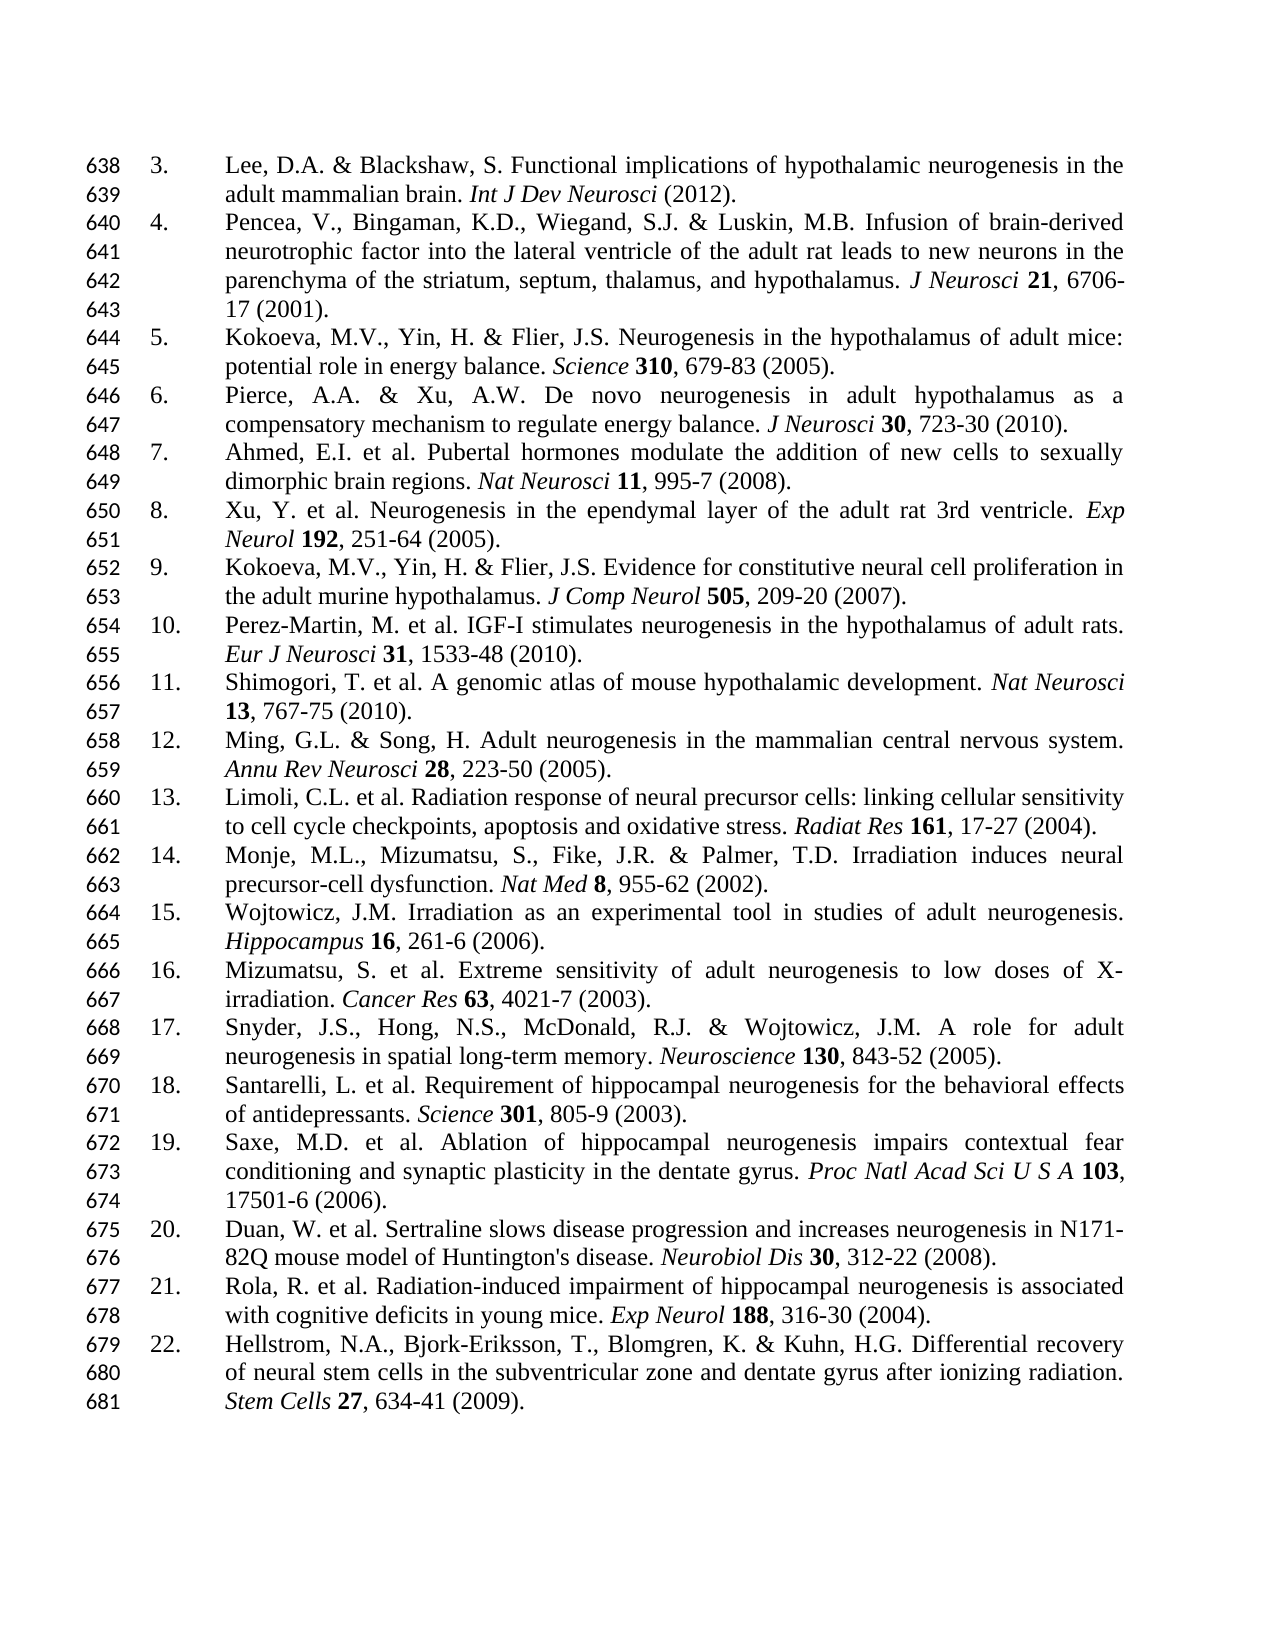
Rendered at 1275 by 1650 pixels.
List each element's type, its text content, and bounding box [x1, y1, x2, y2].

text 7. Ahmed, E.I. et al. Pubertal hormones modulate the addition of new cells to sexually dimorphic brain regions. Nat Neurosci 11, 995-7 (2008). [150, 437, 1125, 495]
text 21. Rola, R. et al. Radiation-induced impairment of hippocampal neurogenesis is associated with cognitive deficits in young mice. Exp Neurol 188, 316-30 (2004). [150, 1271, 1125, 1329]
text 8. Xu, Y. et al. Neurogenesis in the ependymal layer of the adult rat 3rd ventricle. Exp Neurol 192, 251-64 (2005). [150, 495, 1125, 552]
text 17. Snyder, J.S., Hong, N.S., McDonald, R.J. & Wojtowicz, J.M. A role for adult neurogenesis in spatial long-term memory. Neuroscience 130, 843-52 (2005). [150, 1012, 1125, 1070]
text 22. Hellstrom, N.A., Bjork-Eriksson, T., Blomgren, K. & Kuhn, H.G. Differential recovery of neural stem cells in the subventricular zone and dentate gyrus after ionizing radiation. Stem Cells 27, 634-41 (2009). [150, 1329, 1125, 1415]
text 10. Perez-Martin, M. et al. IGF-I stimulates neurogenesis in the hypothalamus of adult rats. Eur J Neurosci 31, 1533-48 (2010). [150, 610, 1125, 667]
text 4. Pencea, V., Bingaman, K.D., Wiegand, S.J. & Luskin, M.B. Infusion of brain-derived neurotrophic factor into the lateral ventricle of the adult rat leads to new neurons in the parenchyma of the striatum, septum, thalamus, and hypothalamus. J Neurosci 21, 6706-17 (2001). [150, 207, 1125, 322]
text 12. Ming, G.L. & Song, H. Adult neurogenesis in the mammalian central nervous system. Annu Rev Neurosci 28, 223-50 (2005). [150, 725, 1125, 782]
text 18. Santarelli, L. et al. Requirement of hippocampal neurogenesis for the behavioral effects of antidepressants. Science 301, 805-9 (2003). [150, 1070, 1125, 1127]
text 3. Lee, D.A. & Blackshaw, S. Functional implications of hypothalamic neurogenesis in the adult mammalian brain. Int J Dev Neurosci (2012). [150, 150, 1125, 207]
text 11. Shimogori, T. et al. A genomic atlas of mouse hypothalamic development. Nat Neurosci 13, 767-75 (2010). [150, 667, 1125, 725]
text 5. Kokoeva, M.V., Yin, H. & Flier, J.S. Neurogenesis in the hypothalamus of adult mice: potential role in energy balance. Science 310, 679-83 (2005). [150, 322, 1125, 380]
text 19. Saxe, M.D. et al. Ablation of hippocampal neurogenesis impairs contextual fear conditioning and synaptic plasticity in the dentate gyrus. Proc Natl Acad Sci U S A 103, 17501-6 (2006). [150, 1127, 1125, 1214]
text 13. Limoli, C.L. et al. Radiation response of neural precursor cells: linking cellular sensitivity to cell cycle checkpoints, apoptosis and oxidative stress. Radiat Res 161, 17-27 (2004). [150, 782, 1125, 840]
text 20. Duan, W. et al. Sertraline slows disease progression and increases neurogenesis in N171-82Q mouse model of Huntington's disease. Neurobiol Dis 30, 312-22 (2008). [150, 1214, 1125, 1271]
text 14. Monje, M.L., Mizumatsu, S., Fike, J.R. & Palmer, T.D. Irradiation induces neural precursor-cell dysfunction. Nat Med 8, 955-62 (2002). [150, 840, 1125, 897]
text 6. Pierce, A.A. & Xu, A.W. De novo neurogenesis in adult hypothalamus as a compensatory mechanism to regulate energy balance. J Neurosci 30, 723-30 (2010). [150, 380, 1125, 437]
text 16. Mizumatsu, S. et al. Extreme sensitivity of adult neurogenesis to low doses of X-irradiation. Cancer Res 63, 4021-7 (2003). [150, 955, 1125, 1012]
text 15. Wojtowicz, J.M. Irradiation as an experimental tool in studies of adult neurogenesis. Hippocampus 16, 261-6 (2006). [150, 897, 1125, 955]
text 9. Kokoeva, M.V., Yin, H. & Flier, J.S. Evidence for constitutive neural cell proliferation in the adult murine hypothalamus. J Comp Neurol 505, 209-20 (2007). [150, 552, 1125, 610]
